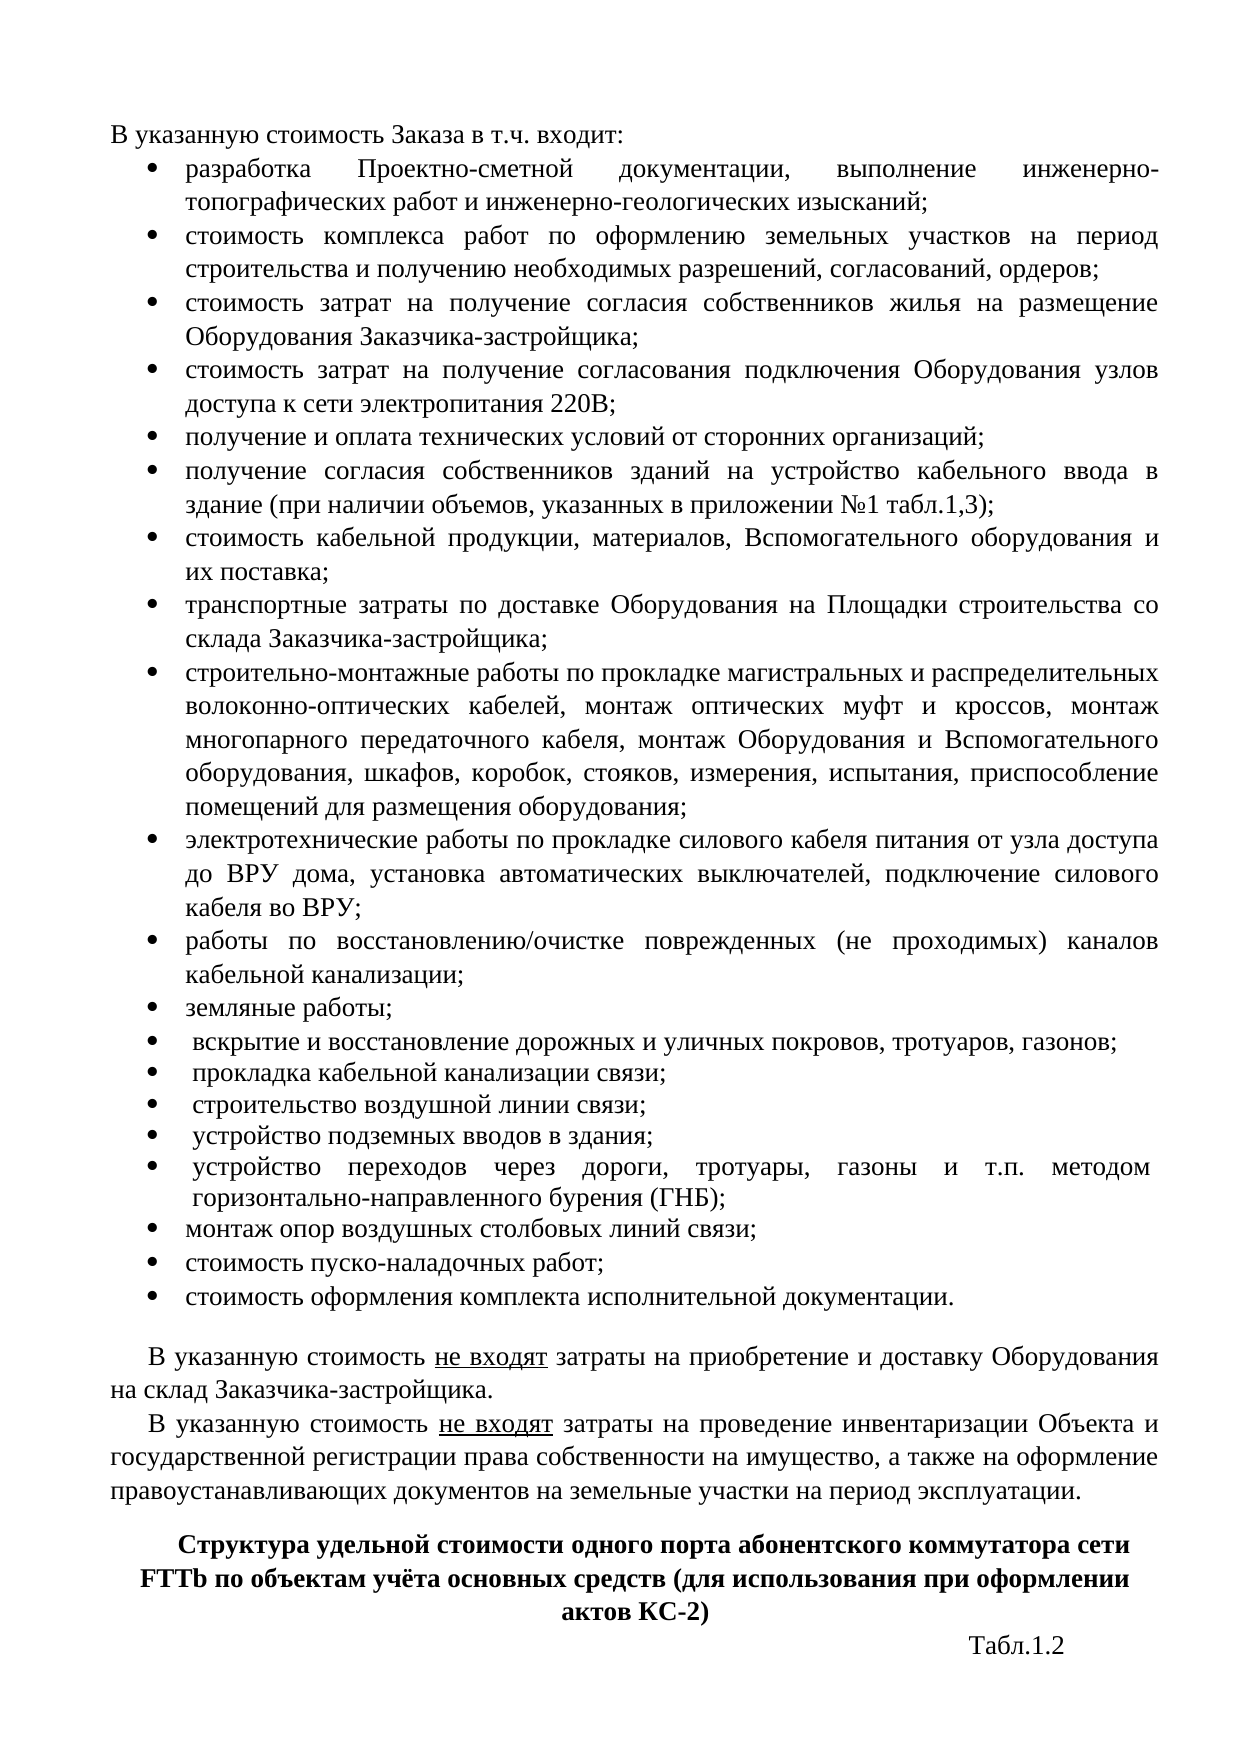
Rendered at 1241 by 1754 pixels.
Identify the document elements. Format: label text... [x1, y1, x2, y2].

list работы по восстановлению/очистке поврежденных (не проходимых) каналов кабельной канализации; [148, 924, 1160, 989]
text В указанную стоимость не входят затраты на проведение инвентаризации Объекта и государственной регистрации права собственности на имущество, а также на оформление правоустанавливающих документов на земельные участки на период эксплуатации. [110, 1407, 1160, 1505]
list стоимость пуско-наладочных работ; [148, 1246, 1160, 1278]
list строительство воздушной линии связи; [148, 1088, 1152, 1119]
list земляные работы; [148, 991, 1160, 1023]
list стоимость кабельной продукции, материалов, Вспомогательного оборудования и их поставка; [148, 521, 1160, 586]
text Табл.1.2 [148, 1629, 1160, 1660]
list стоимость комплекса работ по оформлению земельных участков на период строительства и получению необходимых разрешений, согласований, ордеров; [148, 219, 1160, 284]
list устройство подземных вводов в здания; [148, 1119, 1152, 1150]
text В указанную стоимость Заказа в т.ч. входит: [110, 118, 1160, 149]
list строительно-монтажные работы по прокладке магистральных и распределительных волоконно-оптических кабелей, монтаж оптических муфт и кроссов, монтаж многопарного передаточного кабеля, монтаж Оборудования и Вспомогательного оборудования, шкафов, коробок, стояков, измерения, испытания, приспособление помещений для размещения оборудования; [148, 656, 1160, 821]
list стоимость затрат на получение согласования подключения Оборудования узлов доступа к сети электропитания 220В; [148, 353, 1160, 418]
list устройство переходов через дороги, тротуары, газоны и т.п. методом горизонтально-направленного бурения (ГНБ); [148, 1150, 1152, 1213]
list прокладка кабельной канализации связи; [148, 1056, 1152, 1088]
text Структура удельной стоимости одного порта абонентского коммутатора сети FTTb по объектам учёта основных средств (для использования при оформлении актов КС-2) [110, 1528, 1160, 1626]
list вскрытие и восстановление дорожных и уличных покровов, тротуаров, газонов; [148, 1025, 1152, 1056]
list стоимость затрат на получение согласия собственников жилья на размещение Оборудования Заказчика-застройщика; [148, 286, 1160, 351]
list транспортные затраты по доставке Оборудования на Площадки строительства со склада Заказчика-застройщика; [148, 588, 1160, 653]
list получение согласия собственников зданий на устройство кабельного ввода в здание (при наличии объемов, указанных в приложении №1 табл.1,3); [148, 454, 1160, 519]
text В указанную стоимость не входят затраты на приобретение и доставку Оборудования на склад Заказчика-застройщика. [110, 1340, 1160, 1404]
list электротехнические работы по прокладке силового кабеля питания от узла доступа до ВРУ дома, установка автоматических выключателей, подключение силового кабеля во ВРУ; [148, 823, 1160, 922]
list получение и оплата технических условий от сторонних организаций; [148, 420, 1160, 452]
list стоимость оформления комплекта исполнительной документации. [148, 1280, 1160, 1311]
list монтаж опор воздушных столбовых линий связи; [148, 1213, 1160, 1244]
list разработка Проектно-сметной документации, выполнение инженерно-топографических работ и инженерно-геологических изысканий; [148, 152, 1160, 216]
